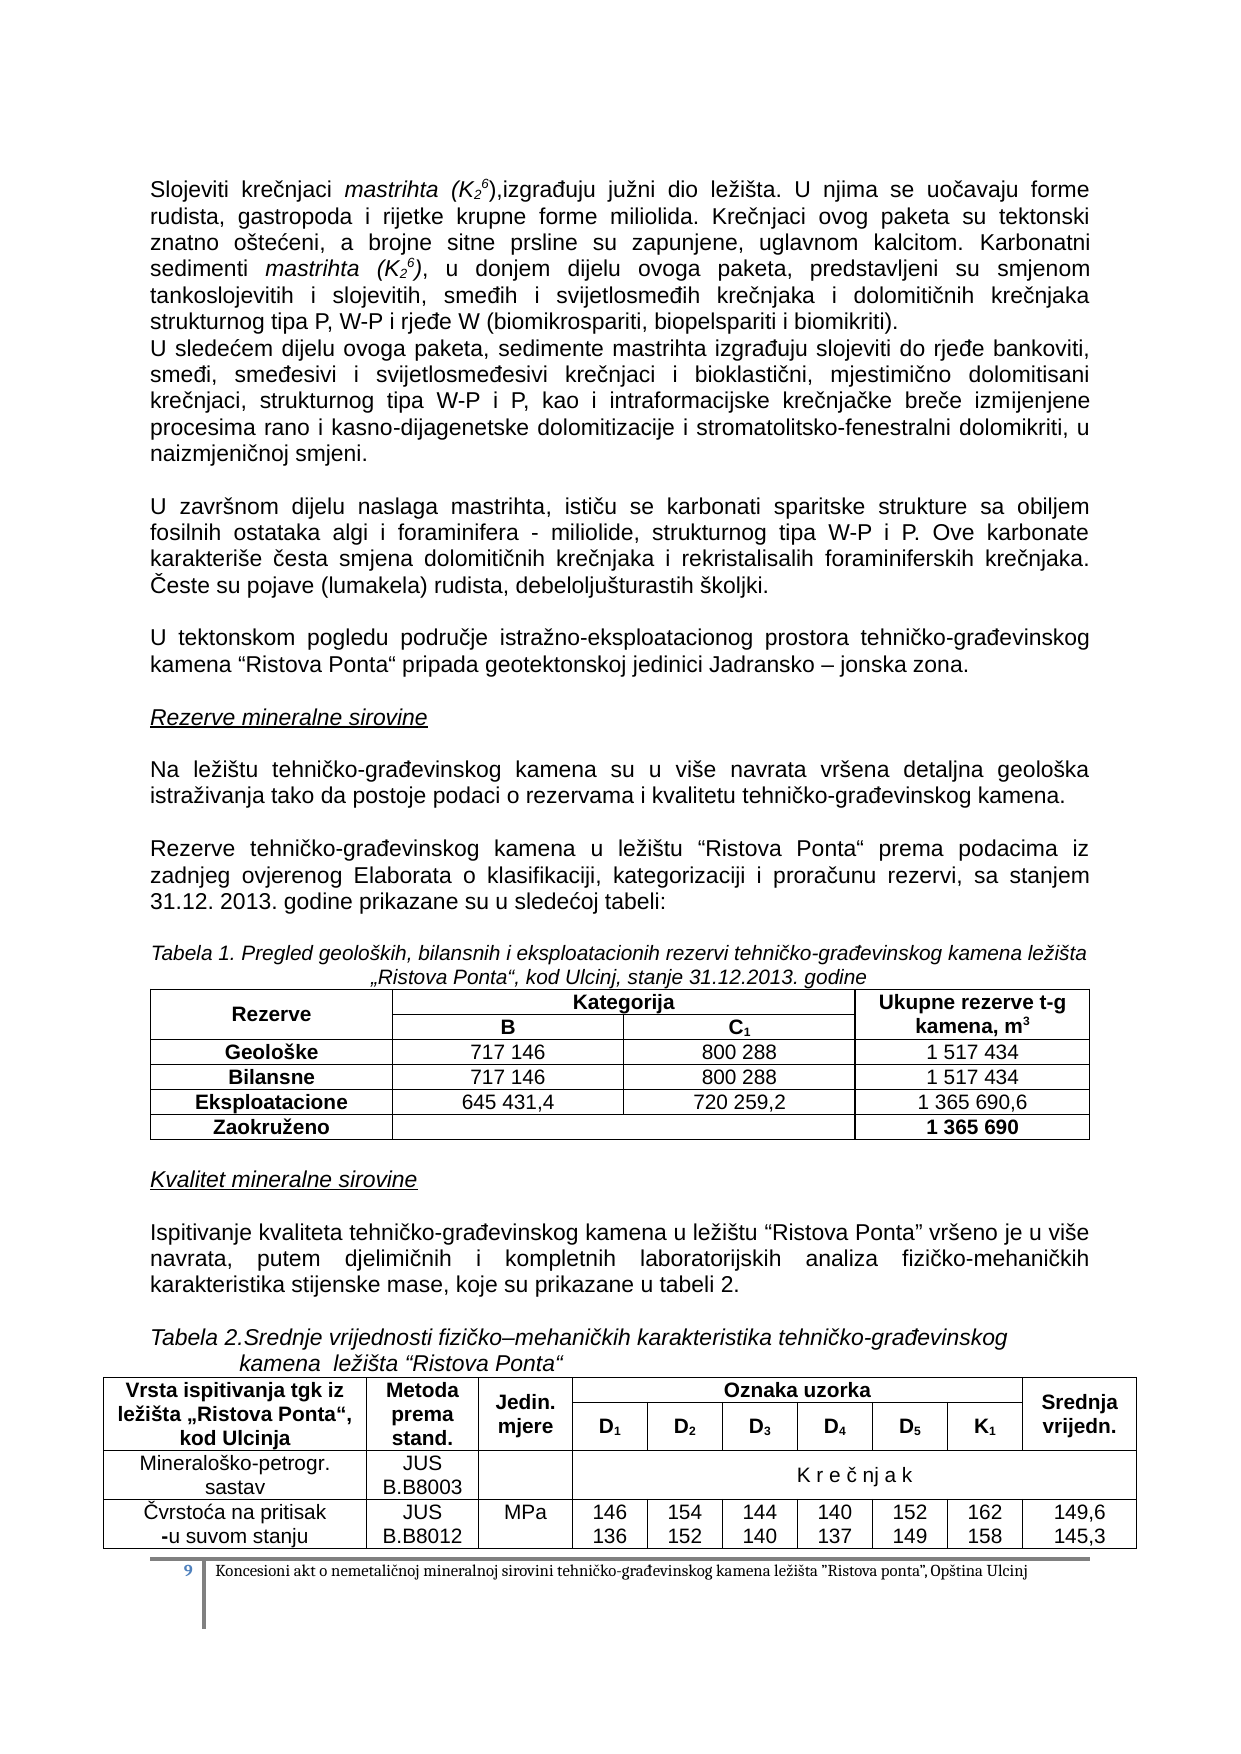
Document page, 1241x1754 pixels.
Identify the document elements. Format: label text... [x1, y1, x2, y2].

table_cell Eksploatacione [151, 1090, 392, 1113]
table_cell 162 158 153 [948, 1500, 1022, 1548]
table_cell 645 431,4 [393, 1090, 623, 1113]
table_cell Zaokruženo [151, 1115, 392, 1138]
text Kvalitet mineralne sirovine [150, 1166, 1090, 1192]
table_cell K r e č nj a k [573, 1451, 1136, 1499]
table_cell 1 517 434 [856, 1065, 1089, 1088]
table_cell Bilansne [151, 1065, 392, 1088]
table_cell B [393, 1015, 623, 1038]
table_header Vrsta ispitivanja tgk iz ležišta „Ristova Ponta“, kod Ulcinja [104, 1378, 366, 1450]
table_header Oznaka uzorka [573, 1378, 1022, 1402]
table_cell [393, 1115, 854, 1138]
text U završnom dijelu naslaga mastrihta, ističu se karbonati sparitske strukture sa obiljem fosilnih ostataka algi i foraminifera - miliolide, strukturnog tipa W-P i P. Ove karbonate karakteriše česta smjena dolomitičnih krečnjaka i rekristalisalih foraminiferskih krečnjaka. Česte su pojave (lumakela) rudista, debeloljušturastih školjki. [150, 493, 1090, 598]
table_cell 144 140 - [723, 1500, 797, 1548]
text U sledećem dijelu ovoga paketa, sedimente mastrihta izgrađuju slojeviti do rjeđe bankoviti, smeđi, smeđesivi i svijetlosmeđesivi krečnjaci i bioklastični, mjestimično dolomitisani krečnjaci, strukturnog tipa W-P i P, kao i intraformacijske krečnjačke breče izmijenjene procesima rano i kasno-dijagenetske dolomitizacije i stromatolitsko-fenestralni dolomikriti, u naizmjeničnoj smjeni. [150, 334, 1090, 466]
table_cell C1 [624, 1015, 854, 1038]
text U tektonskom pogledu područje istražno-eksploatacionog prostora tehničko-građevinskog kamena “Ristova Ponta“ pripada geotektonskoj jedinici Jadransko – jonska zona. [150, 624, 1090, 677]
text Rezerve tehničko-građevinskog kamena u ležištu “Ristova Ponta“ prema podacima iz zadnjeg ovjerenog Elaborata o klasifikaciji, kategorizaciji i proračunu rezervi, sa stanjem 31.12. 2013. godine prikazane su u sledećoj tabeli: [150, 835, 1090, 914]
table_cell [479, 1451, 572, 1499]
table_cell JUS B.B8003 [367, 1451, 478, 1499]
table_cell 717 146 [393, 1040, 623, 1063]
text Slojeviti krečnjaci mastrihta (K26),izgrađuju južni dio ležišta. U njima se uočavaju forme rudista, gastropoda i rijetke krupne forme miliolida. Krečnjaci ovog paketa su tektonski znatno oštećeni, a brojne sitne prsline su zapunjene, uglavnom kalcitom. Karbonatni sedimenti mastrihta (K26), u donjem dijelu ovoga paketa, predstavljeni su smjenom tankoslojevitih i slojevitih, smeđih i svijetlosmeđih krečnjaka i dolomitičnih krečnjaka strukturnog tipa P, W-P i rjeđe W (biomikrospariti, biopelspariti i biomikriti). [150, 176, 1090, 334]
table_header Rezerve [151, 990, 392, 1038]
table_cell 1 365 690,6 [856, 1090, 1089, 1113]
text kamena ležišta “Ristova Ponta“ [150, 1350, 1090, 1377]
table_cell Mineraloško-petrogr. sastav [104, 1451, 366, 1499]
table_cell D4 [798, 1403, 872, 1450]
table_cell D1 [573, 1403, 647, 1450]
text Na ležištu tehničko-građevinskog kamena su u više navrata vršena detaljna geološka istraživanja tako da postoje podaci o rezervama i kvalitetu tehničko-građevinskog kamena. [150, 756, 1090, 809]
text Rezerve mineralne sirovine [150, 703, 1090, 730]
table_cell 146 136 - [573, 1500, 647, 1548]
table_cell 800 288 [624, 1065, 854, 1088]
text Tabela 2.Srednje vrijednosti fizičko–mehaničkih karakteristika tehničko-građevinskog [150, 1324, 1090, 1350]
table_cell 1 517 434 [856, 1040, 1089, 1063]
table_cell D5 [873, 1403, 947, 1450]
table_cell D2 [648, 1403, 722, 1450]
table_cell 800 288 [624, 1040, 854, 1063]
text Tabela 1. Pregled geoloških, bilansnih i eksploatacionih rezervi tehničko-građevinskog kamena ležišta „Ristova Ponta“, kod Ulcinj, stanje 31.12.2013. godine [150, 941, 1090, 988]
table_header Jedin. mjere [479, 1378, 572, 1450]
table_cell MPa [479, 1500, 572, 1548]
table_cell D3 [723, 1403, 797, 1450]
table_cell 152 149 - [873, 1500, 947, 1548]
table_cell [104, 1500, 366, 1548]
table_cell 154 152 - [648, 1500, 722, 1548]
table_cell 1 365 690 [856, 1115, 1089, 1138]
table_cell 720 259,2 [624, 1090, 854, 1113]
text Ispitivanje kvaliteta tehničko-građevinskog kamena u ležištu “Ristova Ponta” vršeno je u više navrata, putem djelimičnih i kompletnih laboratorijskih analiza fizičko-mehaničkih karakteristika stijenske mase, koje su prikazane u tabeli 2. [150, 1219, 1090, 1298]
table_cell K1 [948, 1403, 1022, 1450]
table_cell JUS B.B8012 [367, 1500, 478, 1548]
table_cell 140 137 - [798, 1500, 872, 1548]
table_cell 149,6 145,3 - [1023, 1500, 1136, 1548]
table_header Ukupne rezerve t-g kamena, m3 [856, 990, 1089, 1038]
table_cell Geološke [151, 1040, 392, 1063]
table_header Srednja vrijedn. [1023, 1378, 1136, 1450]
table_cell 717 146 [393, 1065, 623, 1088]
table_header Metoda prema stand. [367, 1378, 478, 1450]
table_header Kategorija [393, 990, 854, 1013]
